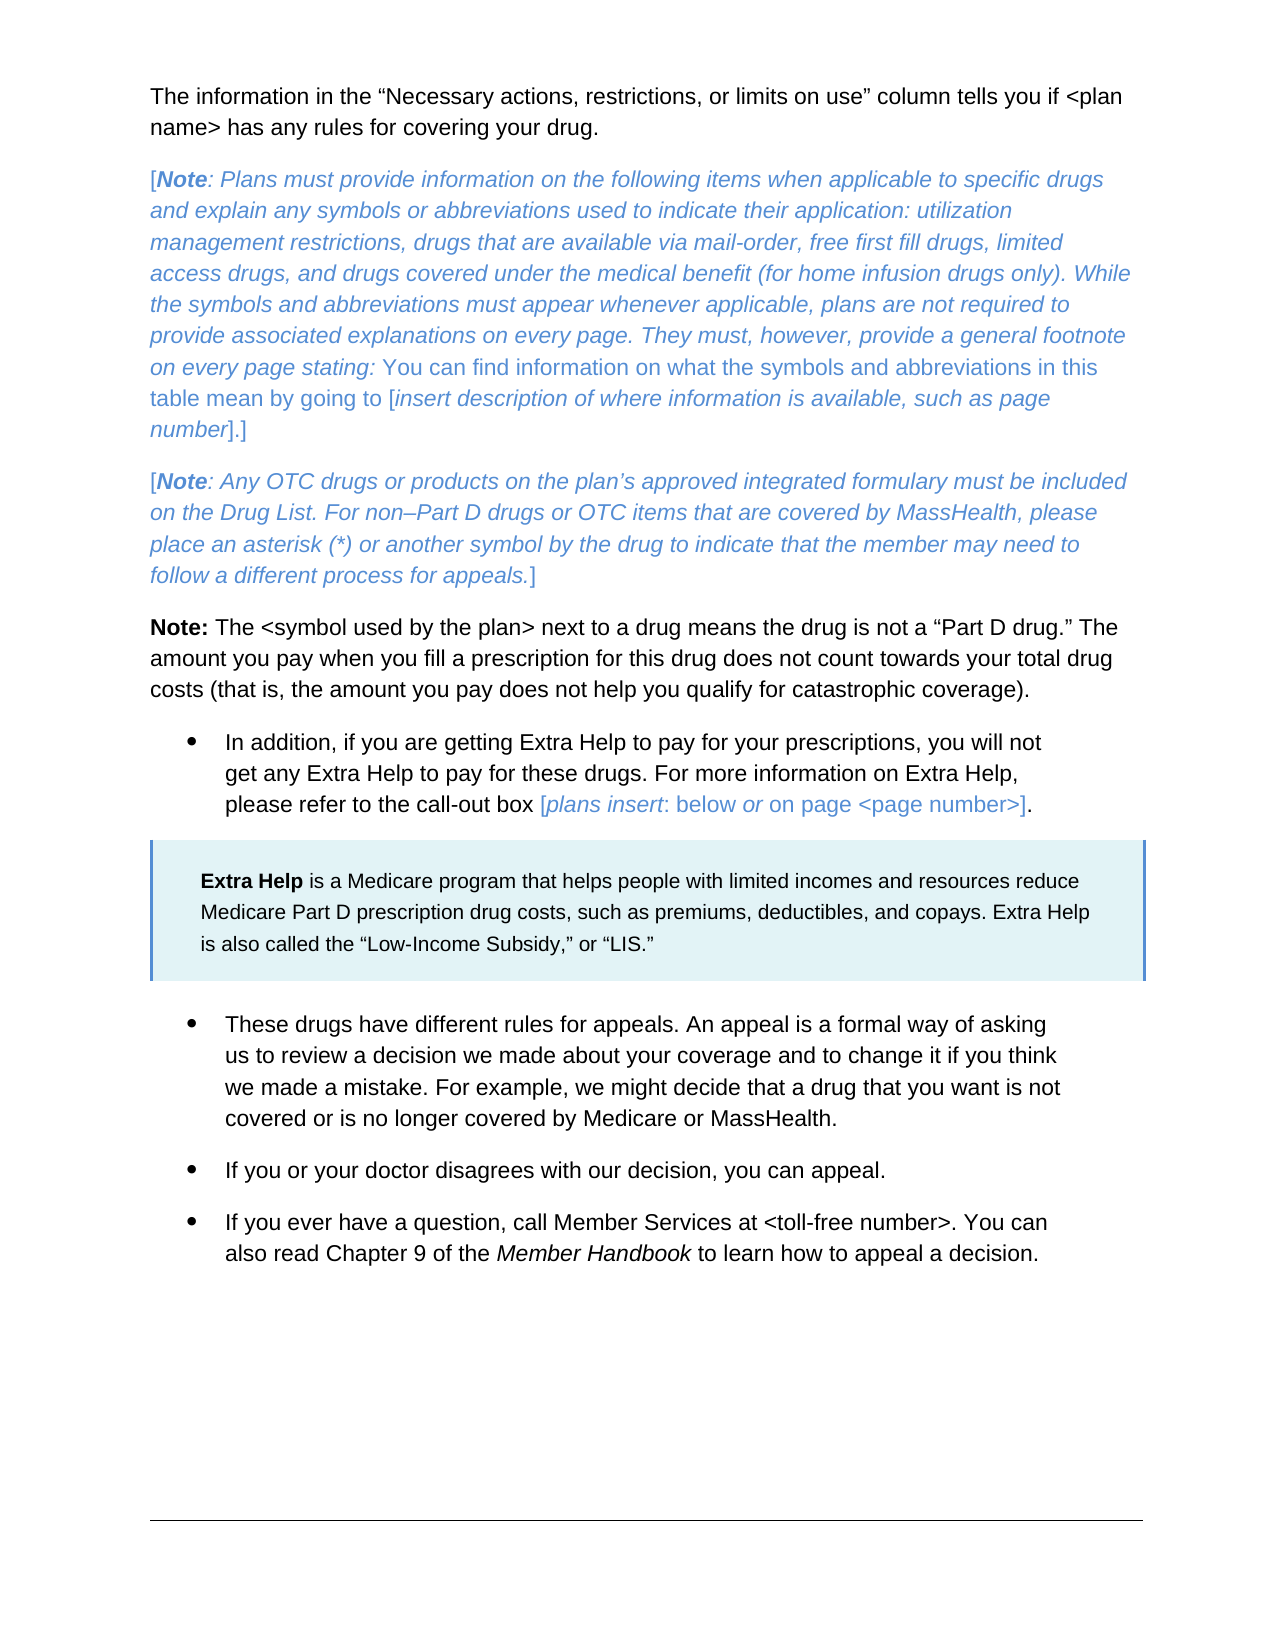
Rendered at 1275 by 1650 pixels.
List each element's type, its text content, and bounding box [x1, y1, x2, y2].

list If you or your doctor disagrees with our decision, you can appeal. [187, 1153, 1068, 1185]
text Note: The <symbol used by the plan> next to a drug means the drug is not a “Part D drug.” The amount you pay when you fill a prescription for this drug does not count towards your total drug costs (that is, the amount you pay does not help you qualify for catastrophic coverage). [150, 610, 1143, 704]
list In addition, if you are getting Extra Help to pay for your prescriptions, you will not get any Extra Help to pay for these drugs. For more information on Extra Help, please refer to the call-out box [plans insert: below or on page <page number>]. [187, 725, 1068, 819]
list These drugs have different rules for appeals. An appeal is a formal way of asking us to review a decision we made about your coverage and to change it if you think we made a mistake. For example, we might decide that a drug that you want is not covered or is no longer covered by Medicare or MassHealth. [187, 1008, 1068, 1133]
list If you ever have a question, call Member Services at <toll-free number>. You can also read Chapter 9 of the Member Handbook to learn how to appeal a decision. [187, 1206, 1068, 1268]
table_header Extra Help is a Medicare program that helps people with limited incomes and resources reduce Medicare Part D prescription drug costs, such as premiums, deductibles, and copays. Extra Help is also called the “Low-Income Subsidy,” or “LIS.” [153, 843, 1143, 978]
text The information in the “Necessary actions, restrictions, or limits on use” column tells you if <plan name> has any rules for covering your drug. [150, 79, 1143, 142]
text [Note: Any OTC drugs or products on the plan’s approved integrated formulary must be included on the Drug List. For non–Part D drugs or OTC items that are covered by MassHealth, please place an asterisk (*) or another symbol by the drug to indicate that the member may need to follow a different process for appeals.] [150, 464, 1143, 589]
text [Note: Plans must provide information on the following items when applicable to specific drugs and explain any symbols or abbreviations used to indicate their application: utilization management restrictions, drugs that are available via mail-order, free first fill drugs, limited access drugs, and drugs covered under the medical benefit (for home infusion drugs only). While the symbols and abbreviations must appear whenever applicable, plans are not required to provide associated explanations on every page. They must, however, provide a general footnote on every page stating: You can find information on what the symbols and abbreviations in this table mean by going to [insert description of where information is available, such as page number].] [150, 162, 1143, 444]
